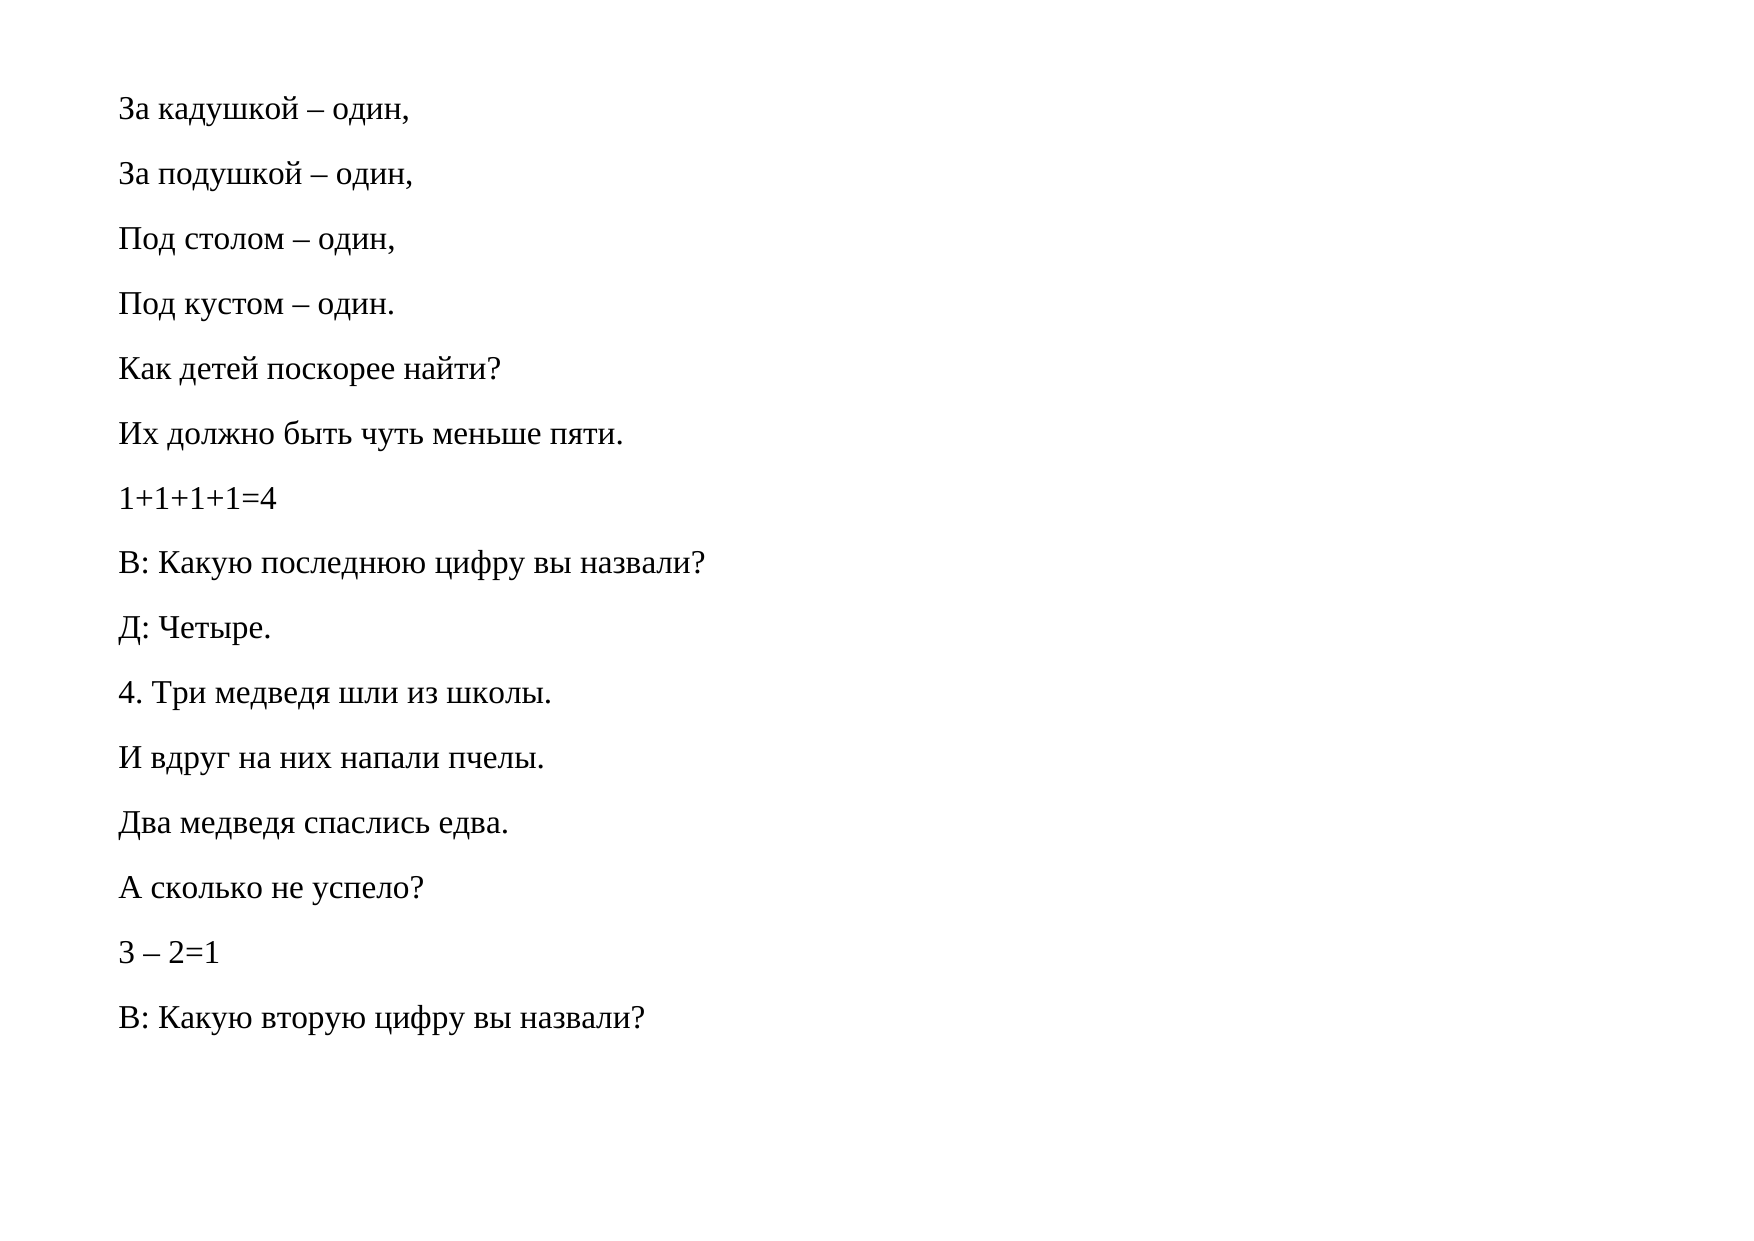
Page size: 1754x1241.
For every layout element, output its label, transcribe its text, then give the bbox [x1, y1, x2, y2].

text А сколько не успело? [118, 867, 1636, 906]
text В: Какую вторую цифру вы назвали? [118, 997, 1636, 1035]
text И вдруг на них напали пчелы. [118, 737, 1636, 776]
text За подушкой – один, [118, 153, 1636, 192]
text Под столом – один, [118, 218, 1636, 257]
text 1+1+1+1=4 [118, 478, 1636, 516]
text В: Какую последнюю цифру вы назвали? [118, 543, 1636, 581]
text Д: Четыре. [118, 608, 1636, 646]
text Как детей поскорее найти? [118, 348, 1636, 386]
text За кадушкой – один, [118, 88, 1636, 127]
text Их должно быть чуть меньше пяти. [118, 413, 1636, 451]
text Под кустом – один. [118, 283, 1636, 322]
text Два медведя спаслись едва. [118, 802, 1636, 841]
text 3 – 2=1 [118, 932, 1636, 971]
text 4. Три медведя шли из школы. [118, 673, 1636, 711]
